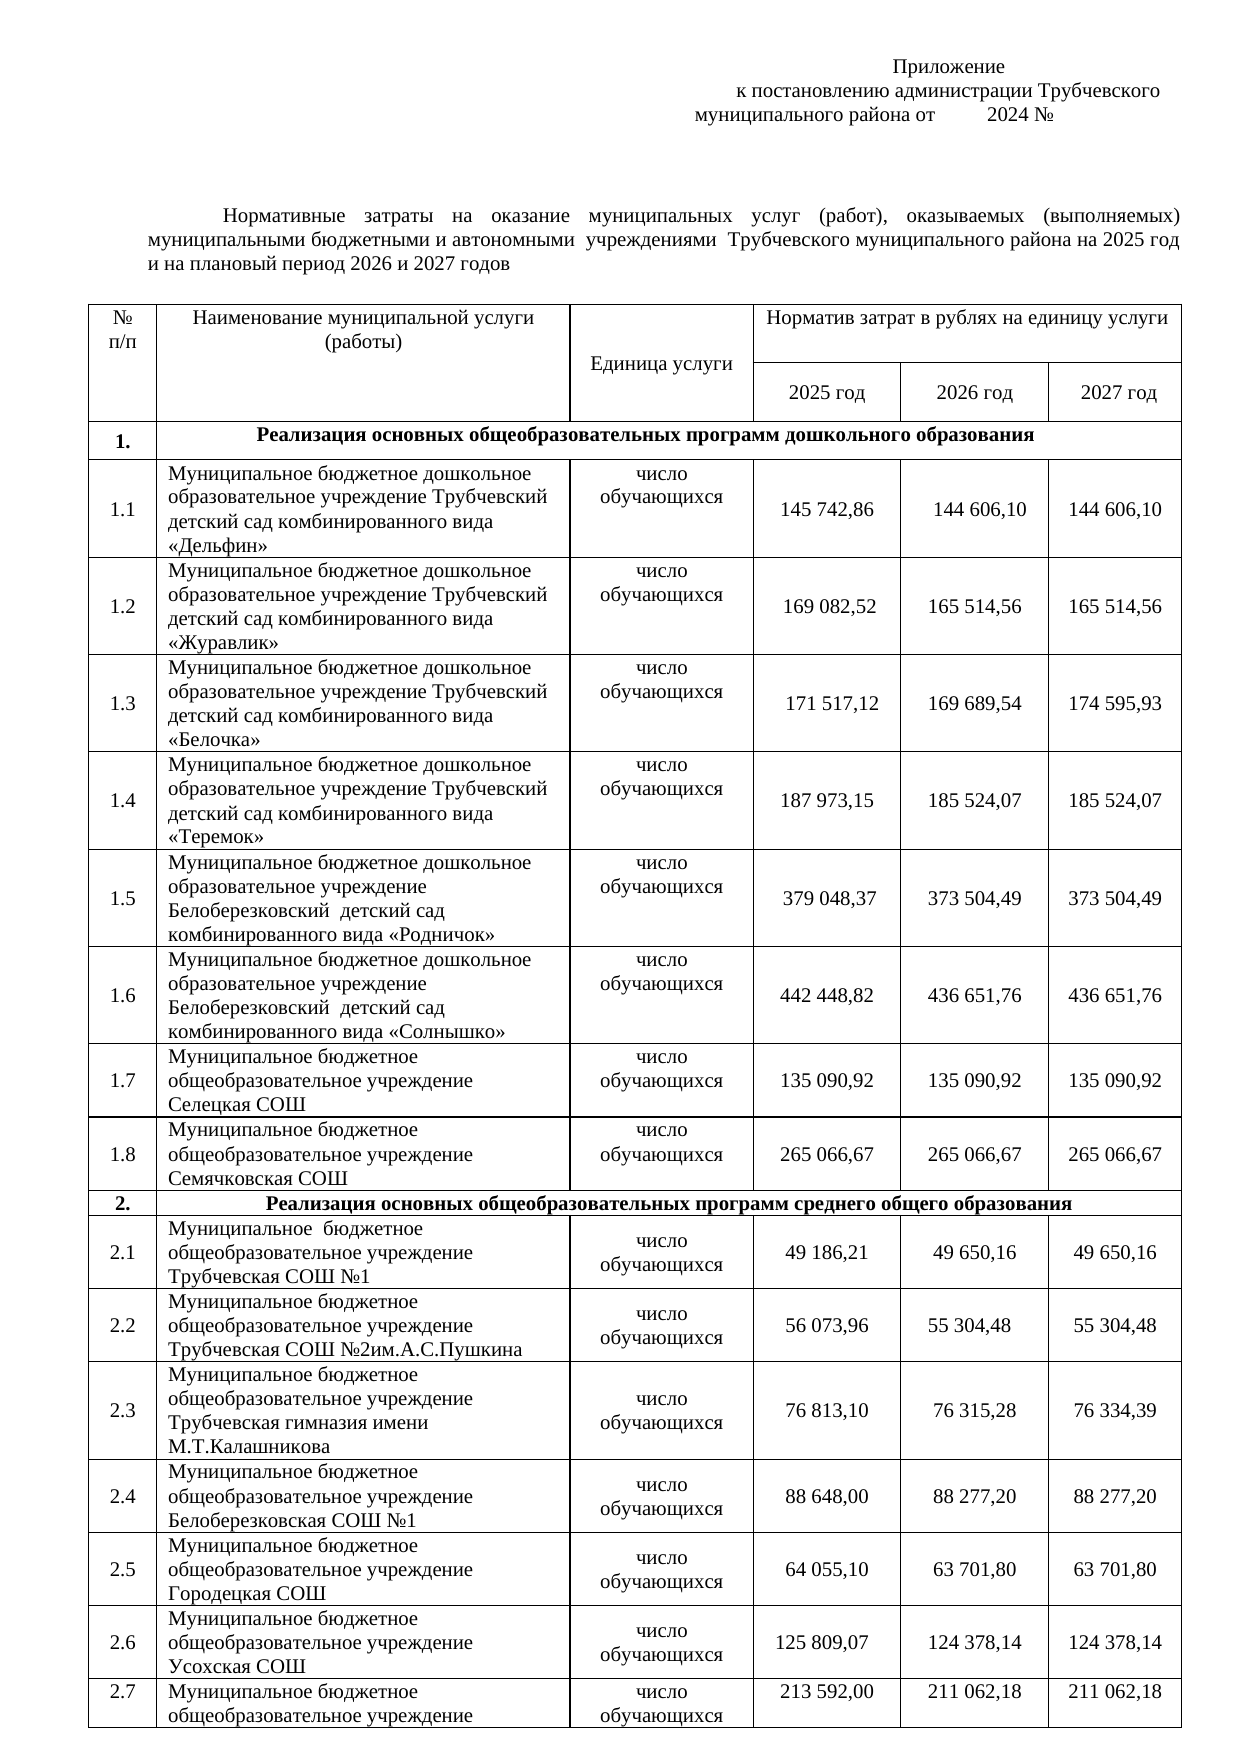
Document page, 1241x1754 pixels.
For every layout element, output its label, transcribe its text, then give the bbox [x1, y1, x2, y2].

table_cell 379 048,37 [754, 850, 900, 946]
table_cell 442 448,82 [754, 947, 900, 1043]
table_cell число обучающихся [571, 655, 753, 751]
table_cell 49 186,21 [754, 1216, 900, 1288]
table_cell 265 066,67 [901, 1118, 1048, 1189]
table_cell 2.5 [89, 1533, 156, 1605]
table_cell 1.7 [89, 1044, 156, 1116]
text Нормативные затраты на оказание муниципальных услуг (работ), оказываемых (выполняемых) муниципальными бюджетными и автономными учреждениями Трубчевского муниципального района на 2025 год и на плановый период 2026 и 2027 годов [148, 203, 1181, 275]
table_cell число обучающихся [571, 1606, 753, 1678]
table_cell 174 595,93 [1049, 655, 1181, 751]
table_cell 1.5 [89, 850, 156, 946]
table_cell Муниципальное бюджетное общеобразовательное учреждение Трубчевская гимназия имени М.Т.Калашникова [157, 1362, 569, 1458]
table_cell Муниципальное бюджетное общеобразовательное учреждение Усохская СОШ [157, 1606, 569, 1678]
table_cell Муниципальное бюджетное дошкольное образовательное учреждение Белоберезковский детский сад комбинированного вида «Родничок» [157, 850, 569, 946]
table_cell число обучающихся [571, 850, 753, 946]
table_cell 2.3 [89, 1362, 156, 1458]
table_cell 373 504,49 [1049, 850, 1181, 946]
table_cell 64 055,10 [754, 1533, 900, 1605]
table_cell 185 524,07 [901, 752, 1048, 848]
table_cell 1.1 [89, 460, 156, 557]
table_cell число обучающихся [571, 1679, 753, 1727]
table_cell число обучающихся [571, 752, 753, 848]
table_cell 76 334,39 [1049, 1362, 1181, 1458]
table_cell 171 517,12 [754, 655, 900, 751]
text Приложение [148, 53, 1181, 78]
table_cell 144 606,10 [901, 460, 1048, 557]
table_cell 265 066,67 [754, 1118, 900, 1189]
table_cell 49 650,16 [901, 1216, 1048, 1288]
table_cell 1.3 [89, 655, 156, 751]
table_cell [157, 1679, 569, 1727]
table_cell 1.8 [89, 1118, 156, 1189]
table_cell 1.6 [89, 947, 156, 1043]
table_header Наименование муниципальной услуги (работы) [157, 305, 569, 421]
table_cell 2.7 [89, 1679, 156, 1727]
table_cell 63 701,80 [1049, 1533, 1181, 1605]
table_cell 88 648,00 [754, 1460, 900, 1532]
table_cell число обучающихся [571, 460, 753, 557]
table_cell 211 062,18 [1049, 1679, 1181, 1727]
text к постановлению администрации Трубчевского [148, 78, 1181, 102]
table_cell 185 524,07 [1049, 752, 1181, 848]
table_cell 265 066,67 [1049, 1118, 1181, 1189]
table_cell Муниципальное бюджетное дошкольное образовательное учреждение Трубчевский детский сад комбинированного вида «Белочка» [157, 655, 569, 751]
table_cell Муниципальное бюджетное общеобразовательное учреждение Трубчевская СОШ №2им.А.С.Пушкина [157, 1289, 569, 1361]
table_cell число обучающихся [571, 947, 753, 1043]
table_cell 56 073,96 [754, 1289, 900, 1361]
table_cell Муниципальное бюджетное общеобразовательное учреждение Селецкая СОШ [157, 1044, 569, 1116]
text муниципального района от 2024 № [148, 102, 1181, 126]
table_cell 124 378,14 [901, 1606, 1048, 1678]
table_cell 1. [89, 422, 156, 459]
table_cell 436 651,76 [1049, 947, 1181, 1043]
table_cell 165 514,56 [901, 558, 1048, 654]
table_cell Реализация основных общеобразовательных программ дошкольного образования [157, 422, 1181, 459]
table_cell 88 277,20 [1049, 1460, 1181, 1532]
table_cell 2026 год [901, 363, 1048, 421]
table_cell число обучающихся [571, 1118, 753, 1189]
table_cell 63 701,80 [901, 1533, 1048, 1605]
table_cell Реализация основных общеобразовательных программ среднего общего образования [157, 1191, 1181, 1215]
table_cell 88 277,20 [901, 1460, 1048, 1532]
table_cell 55 304,48 [901, 1289, 1048, 1361]
table_cell 169 082,52 [754, 558, 900, 654]
table_cell 144 606,10 [1049, 460, 1181, 557]
table_cell 135 090,92 [754, 1044, 900, 1116]
table_cell 145 742,86 [754, 460, 900, 557]
table_cell Муниципальное бюджетное общеобразовательное учреждение Городецкая СОШ [157, 1533, 569, 1605]
table_cell 55 304,48 [1049, 1289, 1181, 1361]
table_cell 436 651,76 [901, 947, 1048, 1043]
table_cell 2.2 [89, 1289, 156, 1361]
table_cell 49 650,16 [1049, 1216, 1181, 1288]
table_cell 1.2 [89, 558, 156, 654]
table_cell 213 592,00 [754, 1679, 900, 1727]
table_header № п/п [89, 305, 156, 421]
table_cell 165 514,56 [1049, 558, 1181, 654]
table_cell 135 090,92 [901, 1044, 1048, 1116]
table_cell 135 090,92 [1049, 1044, 1181, 1116]
table_cell Муниципальное бюджетное общеобразовательное учреждение Белоберезковская СОШ №1 [157, 1460, 569, 1532]
table_cell Муниципальное бюджетное дошкольное образовательное учреждение Трубчевский детский сад комбинированного вида «Теремок» [157, 752, 569, 848]
table_header Норматив затрат в рублях на единицу услуги [754, 305, 1181, 362]
table_cell 76 813,10 [754, 1362, 900, 1458]
table_cell 2025 год [754, 363, 900, 421]
table_cell 169 689,54 [901, 655, 1048, 751]
table_cell 2.4 [89, 1460, 156, 1532]
table_cell 2.1 [89, 1216, 156, 1288]
table_cell число обучающихся [571, 1289, 753, 1361]
table_cell 125 809,07 [754, 1606, 900, 1678]
table_cell число обучающихся [571, 1533, 753, 1605]
table_cell 2. [89, 1191, 156, 1215]
table_cell Муниципальное бюджетное общеобразовательное учреждение Трубчевская СОШ №1 [157, 1216, 569, 1288]
table_cell 2.6 [89, 1606, 156, 1678]
table_cell число обучающихся [571, 558, 753, 654]
table_cell число обучающихся [571, 1216, 753, 1288]
table_cell Муниципальное бюджетное дошкольное образовательное учреждение Трубчевский детский сад комбинированного вида «Журавлик» [157, 558, 569, 654]
table_cell Муниципальное бюджетное дошкольное образовательное учреждение Белоберезковский детский сад комбинированного вида «Солнышко» [157, 947, 569, 1043]
table_cell 124 378,14 [1049, 1606, 1181, 1678]
table_cell 76 315,28 [901, 1362, 1048, 1458]
table_cell 2027 год [1049, 363, 1181, 421]
table_cell Муниципальное бюджетное дошкольное образовательное учреждение Трубчевский детский сад комбинированного вида «Дельфин» [157, 460, 569, 557]
table_cell число обучающихся [571, 1044, 753, 1116]
table_cell 187 973,15 [754, 752, 900, 848]
table_cell 1.4 [89, 752, 156, 848]
table_header Единица услуги [571, 305, 753, 421]
table_cell 373 504,49 [901, 850, 1048, 946]
table_cell Муниципальное бюджетное общеобразовательное учреждение Семячковская СОШ [157, 1118, 569, 1189]
table_cell 211 062,18 [901, 1679, 1048, 1727]
table_cell число обучающихся [571, 1362, 753, 1458]
table_cell число обучающихся [571, 1460, 753, 1532]
